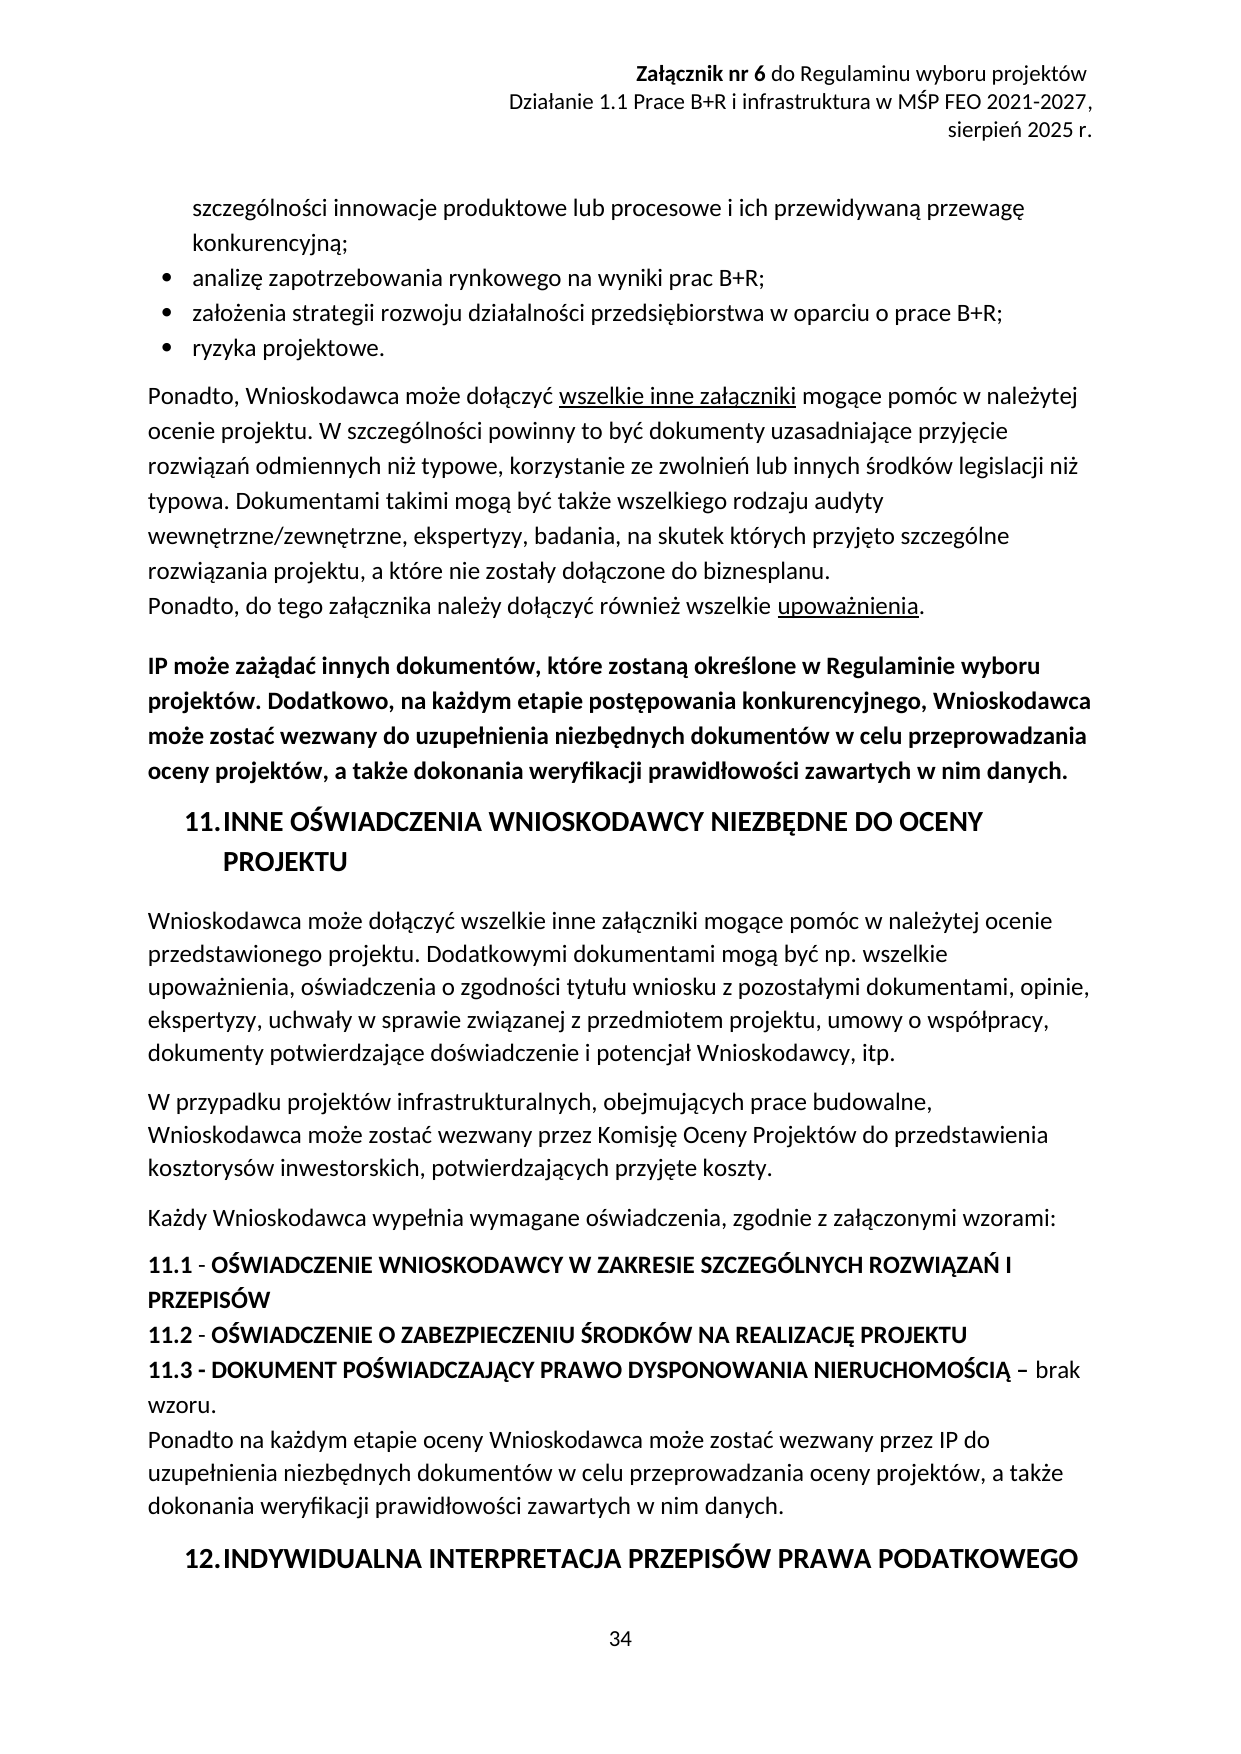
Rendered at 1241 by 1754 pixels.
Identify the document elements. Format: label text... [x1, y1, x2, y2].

text Ponadto na każdym etapie oceny Wnioskodawca może zostać wezwany przez IP do uzupełnienia niezbędnych dokumentów w celu przeprowadzania oceny projektów, a także dokonania weryfikacji prawidłowości zawartych w nim danych. [148, 1424, 1093, 1521]
list ryzyka projektowe. [162, 333, 1093, 363]
text Wnioskodawca może dołączyć wszelkie inne załączniki mogące pomóc w należytej ocenie przedstawionego projektu. Dodatkowymi dokumentami mogą być np. wszelkie upoważnienia, oświadczenia o zgodności tytułu wniosku z pozostałymi dokumentami, opinie, ekspertyzy, uchwały w sprawie związanej z przedmiotem projektu, umowy o współpracy, dokumenty potwierdzające doświadczenie i potencjał Wnioskodawcy, itp. [148, 905, 1093, 1067]
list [162, 193, 1093, 258]
list analizę zapotrzebowania rynkowego na wyniki prac B+R; [162, 263, 1093, 293]
subtitle INNE OŚWIADCZENIA WNIOSKODAWCY NIEZBĘDNE DO OCENY PROJEKTU [184, 803, 1093, 879]
subtitle 11.2 - OŚWIADCZENIE O ZABEZPIECZENIU ŚRODKÓW NA REALIZACJĘ PROJEKTU [148, 1319, 1093, 1350]
text Każdy Wnioskodawca wypełnia wymagane oświadczenia, zgodnie z załączonymi wzorami: [148, 1202, 1093, 1232]
text Ponadto, Wnioskodawca może dołączyć wszelkie inne załączniki mogące pomóc w należytej ocenie projektu. W szczególności powinny to być dokumenty uzasadniające przyjęcie rozwiązań odmiennych niż typowe, korzystanie ze zwolnień lub innych środków legislacji niż typowa. Dokumentami takimi mogą być także wszelkiego rodzaju audyty wewnętrzne/zewnętrzne, ekspertyzy, badania, na skutek których przyjęto szczególne rozwiązania projektu, a które nie zostały dołączone do biznesplanu. [148, 380, 1093, 586]
list założenia strategii rozwoju działalności przedsiębiorstwa w oparciu o prace B+R; [162, 298, 1093, 328]
subtitle 11.3 - DOKUMENT POŚWIADCZAJĄCY PRAWO DYSPONOWANIA NIERUCHOMOŚCIĄ – brak wzoru. [148, 1354, 1093, 1420]
text Ponadto, do tego załącznika należy dołączyć również wszelkie upoważnienia. [148, 590, 1093, 621]
subtitle INDYWIDUALNA INTERPRETACJA PRZEPISÓW PRAWA PODATKOWEGO [184, 1540, 1093, 1576]
text W przypadku projektów infrastrukturalnych, obejmujących prace budowalne, Wnioskodawca może zostać wezwany przez Komisję Oceny Projektów do przedstawienia kosztorysów inwestorskich, potwierdzających przyjęte koszty. [148, 1087, 1093, 1183]
subtitle 11.1 - OŚWIADCZENIE WNIOSKODAWCY W ZAKRESIE SZCZEGÓLNYCH ROZWIĄZAŃ I PRZEPISÓW [148, 1249, 1093, 1315]
text IP może zażądać innych dokumentów, które zostaną określone w Regulaminie wyboru projektów. Dodatkowo, na każdym etapie postępowania konkurencyjnego, Wnioskodawca może zostać wezwany do uzupełnienia niezbędnych dokumentów w celu przeprowadzania oceny projektów, a także dokonania weryfikacji prawidłowości zawartych w nim danych. [148, 650, 1093, 786]
